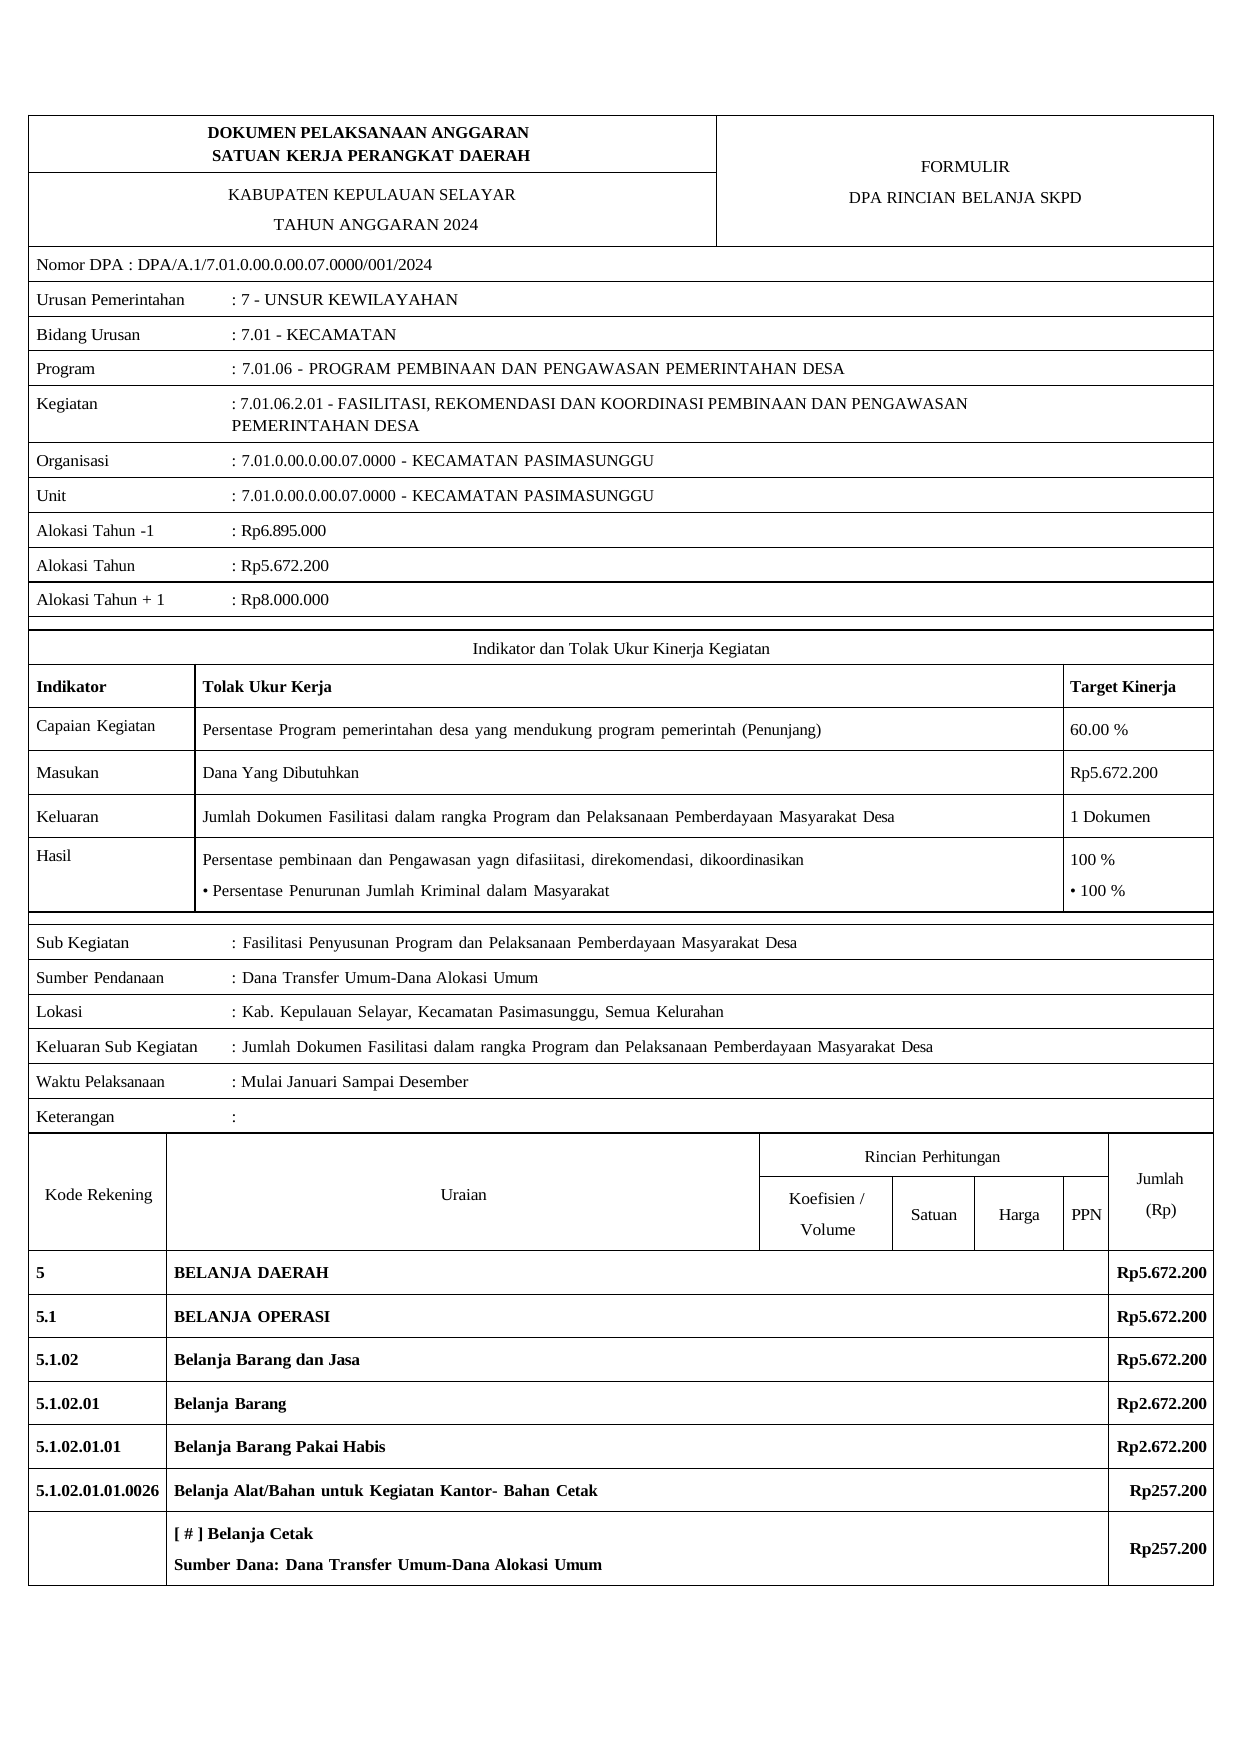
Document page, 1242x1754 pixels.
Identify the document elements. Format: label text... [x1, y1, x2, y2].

table_cell [1109, 1029, 1213, 1063]
table_cell Rp5.672.200 [1109, 1295, 1213, 1337]
table_cell [1109, 548, 1213, 581]
table_cell Alokasi Tahun + 1 [29, 583, 213, 616]
table_cell 5.1.02.01.01 [29, 1425, 166, 1467]
table_cell Waktu Pelaksanaan [29, 1064, 213, 1098]
table_cell Indikator [29, 665, 194, 707]
table_cell [1109, 443, 1213, 477]
table_cell [1063, 1029, 1109, 1063]
table_cell 100 % 100 % [1064, 838, 1213, 911]
table_cell : Mulai Januari Sampai Desember [213, 1064, 1063, 1098]
table_cell Belanja Alat/Bahan untuk Kegiatan Kantor- Bahan Cetak [167, 1469, 1108, 1511]
table_cell Program [29, 351, 213, 385]
table_header FORMULIR DPA RINCIAN BELANJA SKPD [717, 116, 1213, 246]
table_cell [1109, 282, 1213, 316]
table_cell [1109, 317, 1213, 350]
table_cell : Dana Transfer Umum-Dana Alokasi Umum [213, 960, 1063, 993]
table_cell : 7 - UNSUR KEWILAYAHAN [213, 282, 1063, 316]
table_cell [1063, 282, 1109, 316]
table_cell [29, 617, 1213, 629]
table_cell [29, 1512, 166, 1585]
table_cell Koefisien / Volume [760, 1177, 892, 1250]
table_cell 5.1 [29, 1295, 166, 1337]
table_cell Rp5.672.200 [1064, 751, 1213, 794]
table_cell Alokasi Tahun [29, 548, 213, 581]
table_cell Unit [29, 478, 213, 512]
table_cell 60.00 % [1064, 708, 1213, 750]
table_cell Belanja Barang Pakai Habis [167, 1425, 1108, 1467]
table_cell Jumlah (Rp) [1109, 1134, 1213, 1250]
table_cell [1063, 351, 1109, 385]
table_cell Alokasi Tahun -1 [29, 513, 213, 547]
table_cell Keterangan [29, 1099, 213, 1132]
table_cell [1063, 548, 1109, 581]
table_cell PPN [1064, 1177, 1108, 1250]
table_cell 5 [29, 1251, 166, 1294]
table_cell Tolak Ukur Kerja [196, 665, 1063, 707]
table_cell [1063, 317, 1109, 350]
table_cell [1063, 478, 1109, 512]
table_cell Belanja Barang [167, 1382, 1108, 1424]
table_cell Urusan Pemerintahan [29, 282, 213, 316]
table_cell [1063, 1099, 1109, 1132]
table_cell [1063, 583, 1109, 616]
table_cell Capaian Kegiatan [29, 708, 194, 750]
table_cell : Rp6.895.000 [213, 513, 1063, 547]
table_cell [1063, 960, 1109, 993]
table_cell [1109, 478, 1213, 512]
table_cell : 7.01.0.00.0.00.07.0000 - KECAMATAN PASIMASUNGGU [213, 443, 1063, 477]
table_cell Lokasi [29, 995, 213, 1028]
table_cell [1063, 386, 1109, 442]
table_cell : [213, 1099, 1063, 1132]
table_cell [1109, 351, 1213, 385]
table_cell 5.1.02.01 [29, 1382, 166, 1424]
table_cell BELANJA OPERASI [167, 1295, 1108, 1337]
table_cell Indikator dan Tolak Ukur Kinerja Kegiatan [29, 631, 1213, 663]
table_cell : 7.01.0.00.0.00.07.0000 - KECAMATAN PASIMASUNGGU [213, 478, 1063, 512]
table_cell [1109, 995, 1213, 1028]
table_cell : Jumlah Dokumen Fasilitasi dalam rangka Program dan Pelaksanaan Pemberdayaan Masyarakat Desa [213, 1029, 1063, 1063]
table_cell [1109, 1064, 1213, 1098]
table_cell [ # ] Belanja Cetak Sumber Dana: Dana Transfer Umum-Dana Alokasi Umum [167, 1512, 1108, 1585]
table_cell Rp2.672.200 [1109, 1382, 1213, 1424]
table_cell 1 Dokumen [1064, 795, 1213, 837]
table_cell Kegiatan [29, 386, 213, 442]
table_cell Rp2.672.200 [1109, 1425, 1213, 1467]
table_cell [1063, 925, 1109, 959]
table_cell : 7.01.06.2.01 - FASILITASI, REKOMENDASI DAN KOORDINASI PEMBINAAN DAN PENGAWASAN PEMERINTAHAN DESA [213, 386, 1063, 442]
table_cell : 7.01.06 - PROGRAM PEMBINAAN DAN PENGAWASAN PEMERINTAHAN DESA [213, 351, 1063, 385]
table_cell Bidang Urusan [29, 317, 213, 350]
table_cell [1109, 513, 1213, 547]
table_cell Rp257.200 [1109, 1512, 1213, 1585]
table_cell Belanja Barang dan Jasa [167, 1338, 1108, 1381]
table_cell Keluaran [29, 795, 194, 837]
table_cell [1063, 443, 1109, 477]
table_cell Kode Rekening [29, 1134, 166, 1250]
table_cell Sumber Pendanaan [29, 960, 213, 993]
table_cell [1063, 1064, 1109, 1098]
table_cell [29, 913, 1213, 924]
table_cell Rincian Perhitungan [760, 1134, 1108, 1176]
table_cell Persentase Program pemerintahan desa yang mendukung program pemerintah (Penunjang) [196, 708, 1063, 750]
table_cell Harga [975, 1177, 1063, 1250]
table_cell Nomor DPA : DPA/A.1/7.01.0.00.0.00.07.0000/001/2024 [29, 247, 1213, 281]
table_cell Target Kinerja [1064, 665, 1213, 707]
table_cell 5.1.02.01.01.0026 [29, 1469, 166, 1511]
table_cell [1109, 1099, 1213, 1132]
table_cell : 7.01 - KECAMATAN [213, 317, 1063, 350]
table_cell Jumlah Dokumen Fasilitasi dalam rangka Program dan Pelaksanaan Pemberdayaan Masyarakat Desa [196, 795, 1063, 837]
table_cell [1109, 960, 1213, 993]
table_cell Hasil [29, 838, 194, 911]
table_cell : Rp5.672.200 [213, 548, 1063, 581]
table_header DOKUMEN PELAKSANAAN ANGGARAN SATUAN KERJA PERANGKAT DAERAH [29, 116, 716, 172]
table_cell [1109, 386, 1213, 442]
table_cell Keluaran Sub Kegiatan [29, 1029, 213, 1063]
table_cell : Kab. Kepulauan Selayar, Kecamatan Pasimasunggu, Semua Kelurahan [213, 995, 1063, 1028]
table_cell Rp5.672.200 [1109, 1338, 1213, 1381]
table_cell BELANJA DAERAH [167, 1251, 1108, 1294]
table_cell Organisasi [29, 443, 213, 477]
table_cell Rp5.672.200 [1109, 1251, 1213, 1294]
table_cell : Fasilitasi Penyusunan Program dan Pelaksanaan Pemberdayaan Masyarakat Desa [213, 925, 1063, 959]
table_cell [1063, 995, 1109, 1028]
table_cell [1063, 513, 1109, 547]
table_cell [1109, 925, 1213, 959]
table_cell 5.1.02 [29, 1338, 166, 1381]
table_cell [1109, 583, 1213, 616]
table_cell Masukan [29, 751, 194, 794]
table_cell Uraian [167, 1134, 759, 1250]
table_cell KABUPATEN KEPULAUAN SELAYAR TAHUN ANGGARAN 2024 [29, 173, 716, 246]
table_cell Satuan [893, 1177, 974, 1250]
table_cell Dana Yang Dibutuhkan [196, 751, 1063, 794]
table_cell Rp257.200 [1109, 1469, 1213, 1511]
table_cell : Rp8.000.000 [213, 583, 1063, 616]
table_cell Persentase pembinaan dan Pengawasan yagn difasiitasi, direkomendasi, dikoordinasikan Persentase Penurunan Jumlah Kriminal dalam Masyarakat [196, 838, 1063, 911]
table_cell Sub Kegiatan [29, 925, 213, 959]
